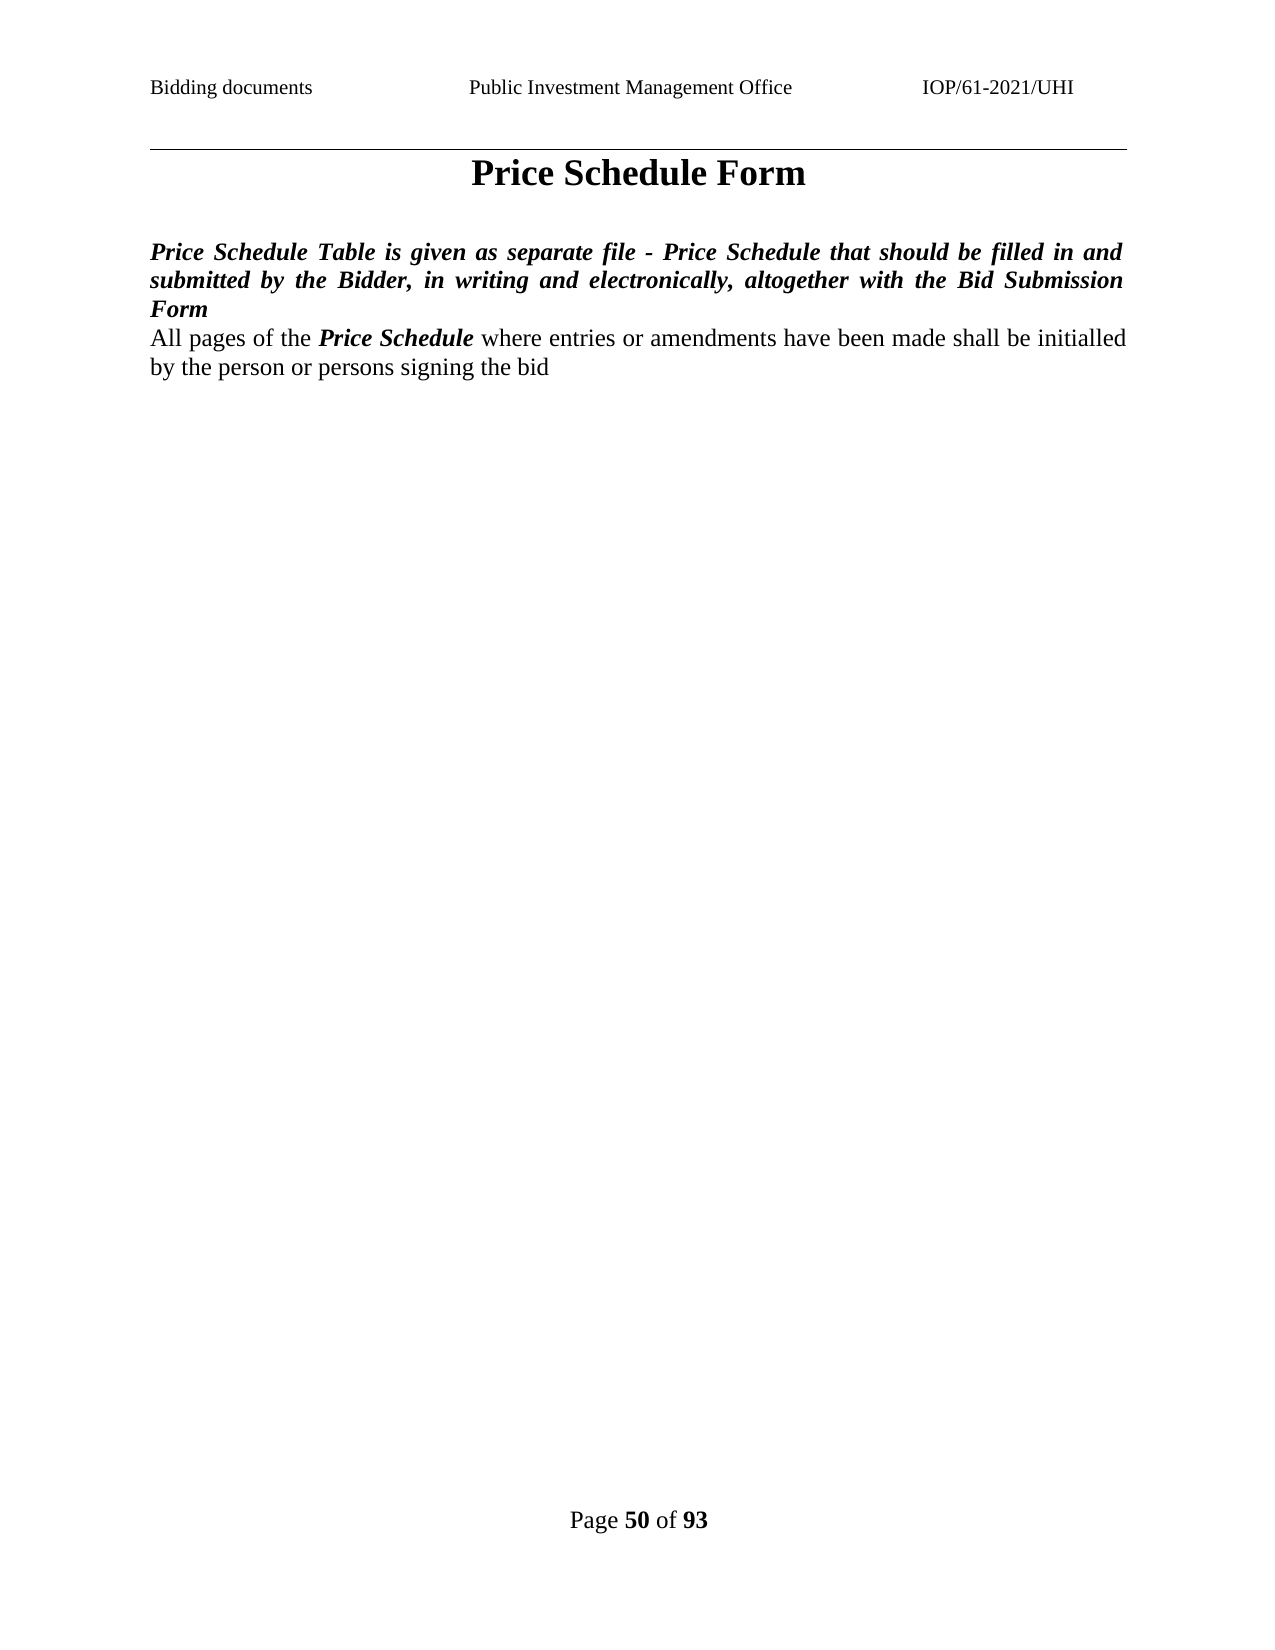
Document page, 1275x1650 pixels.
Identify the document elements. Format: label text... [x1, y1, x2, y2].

text Price Schedule Form [150, 150, 1127, 193]
text All pages of the Price Schedule where entries or amendments have been made shall be initialled by the person or persons signing the bid [150, 323, 1127, 380]
text Price Schedule Table is given as separate file - Price Schedule that should be filled in and submitted by the Bidder, in writing and electronically, altogether with the Bid Submission Form [150, 237, 1127, 323]
